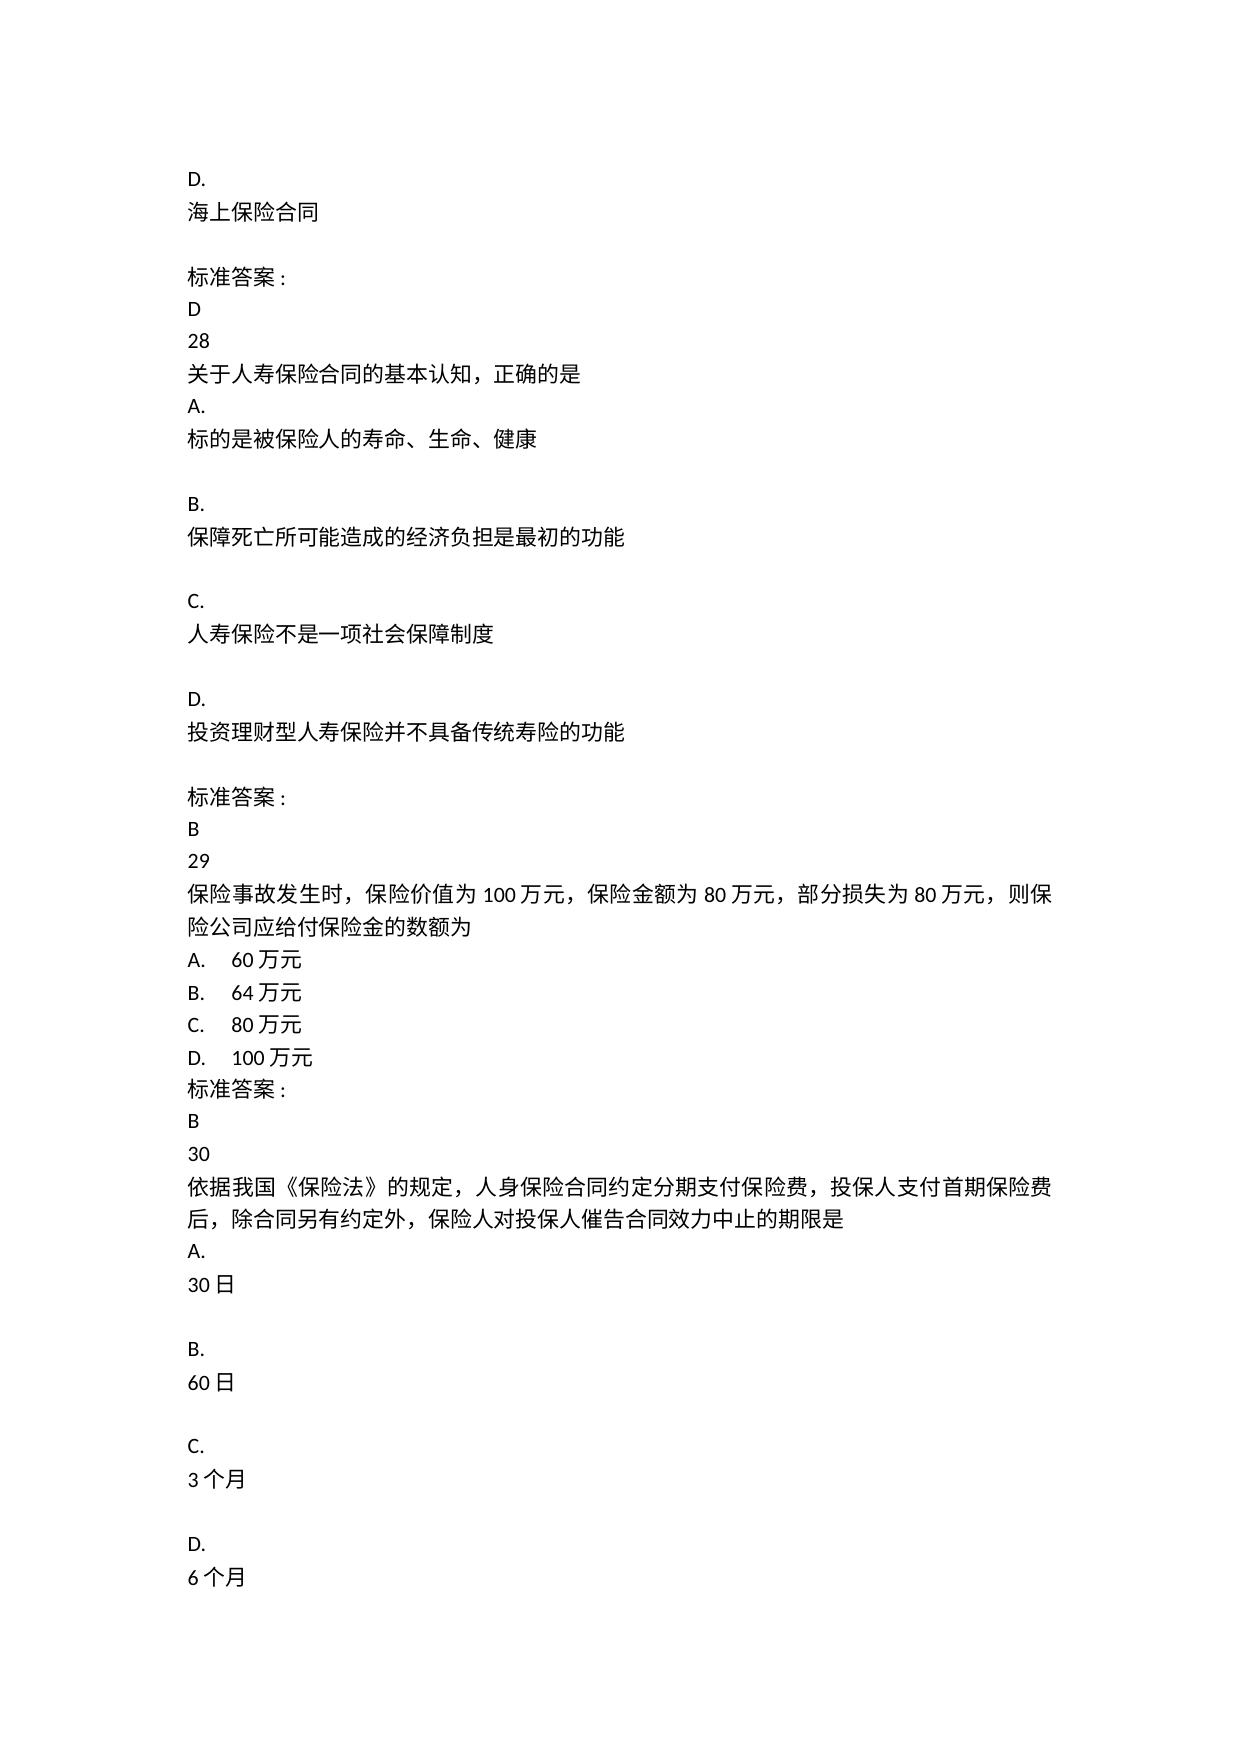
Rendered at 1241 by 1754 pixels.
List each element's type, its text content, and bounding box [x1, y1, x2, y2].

text 29 [187, 844, 1053, 877]
text D [187, 292, 1053, 324]
text 标的是被保险人的寿命、生命、健康 [187, 422, 1053, 454]
text D. [187, 1527, 1053, 1559]
text 标准答案 : [187, 1072, 1053, 1104]
text B. [187, 487, 1053, 519]
text A. [187, 1234, 1053, 1267]
text 海上保险合同 [187, 194, 1053, 227]
text 28 [187, 324, 1053, 357]
text B [187, 1104, 1053, 1137]
text A. [187, 389, 1053, 422]
text 60日 [187, 1364, 1053, 1397]
text 30日 [187, 1267, 1053, 1299]
text C. [187, 584, 1053, 617]
text C. 80万元 [187, 1007, 1053, 1039]
text 标准答案 : [187, 779, 1053, 812]
text C. [187, 1429, 1053, 1462]
text 3个月 [187, 1462, 1053, 1494]
text D. [187, 162, 1053, 194]
text 30 [187, 1137, 1053, 1169]
text 人寿保险不是一项社会保障制度 [187, 617, 1053, 649]
text 保障死亡所可能造成的经济负担是最初的功能 [187, 519, 1053, 552]
text 关于人寿保险合同的基本认知，正确的是 [187, 357, 1053, 389]
text B [187, 812, 1053, 844]
text D. [187, 682, 1053, 714]
text 投资理财型人寿保险并不具备传统寿险的功能 [187, 714, 1053, 747]
text 依据我国《保险法》的规定，人身保险合同约定分期支付保险费，投保人支付首期保险费后，除合同另有约定外，保险人对投保人催告合同效力中止的期限是 [187, 1169, 1053, 1234]
text 6个月 [187, 1559, 1053, 1592]
text 保险事故发生时，保险价值为100万元，保险金额为80万元，部分损失为80万元，则保险公司应给付保险金的数额为 [187, 877, 1053, 942]
text A. 60万元 [187, 942, 1053, 974]
text B. [187, 1332, 1053, 1364]
text D. 100万元 [187, 1039, 1053, 1072]
text B. 64万元 [187, 974, 1053, 1007]
text 标准答案 : [187, 259, 1053, 292]
